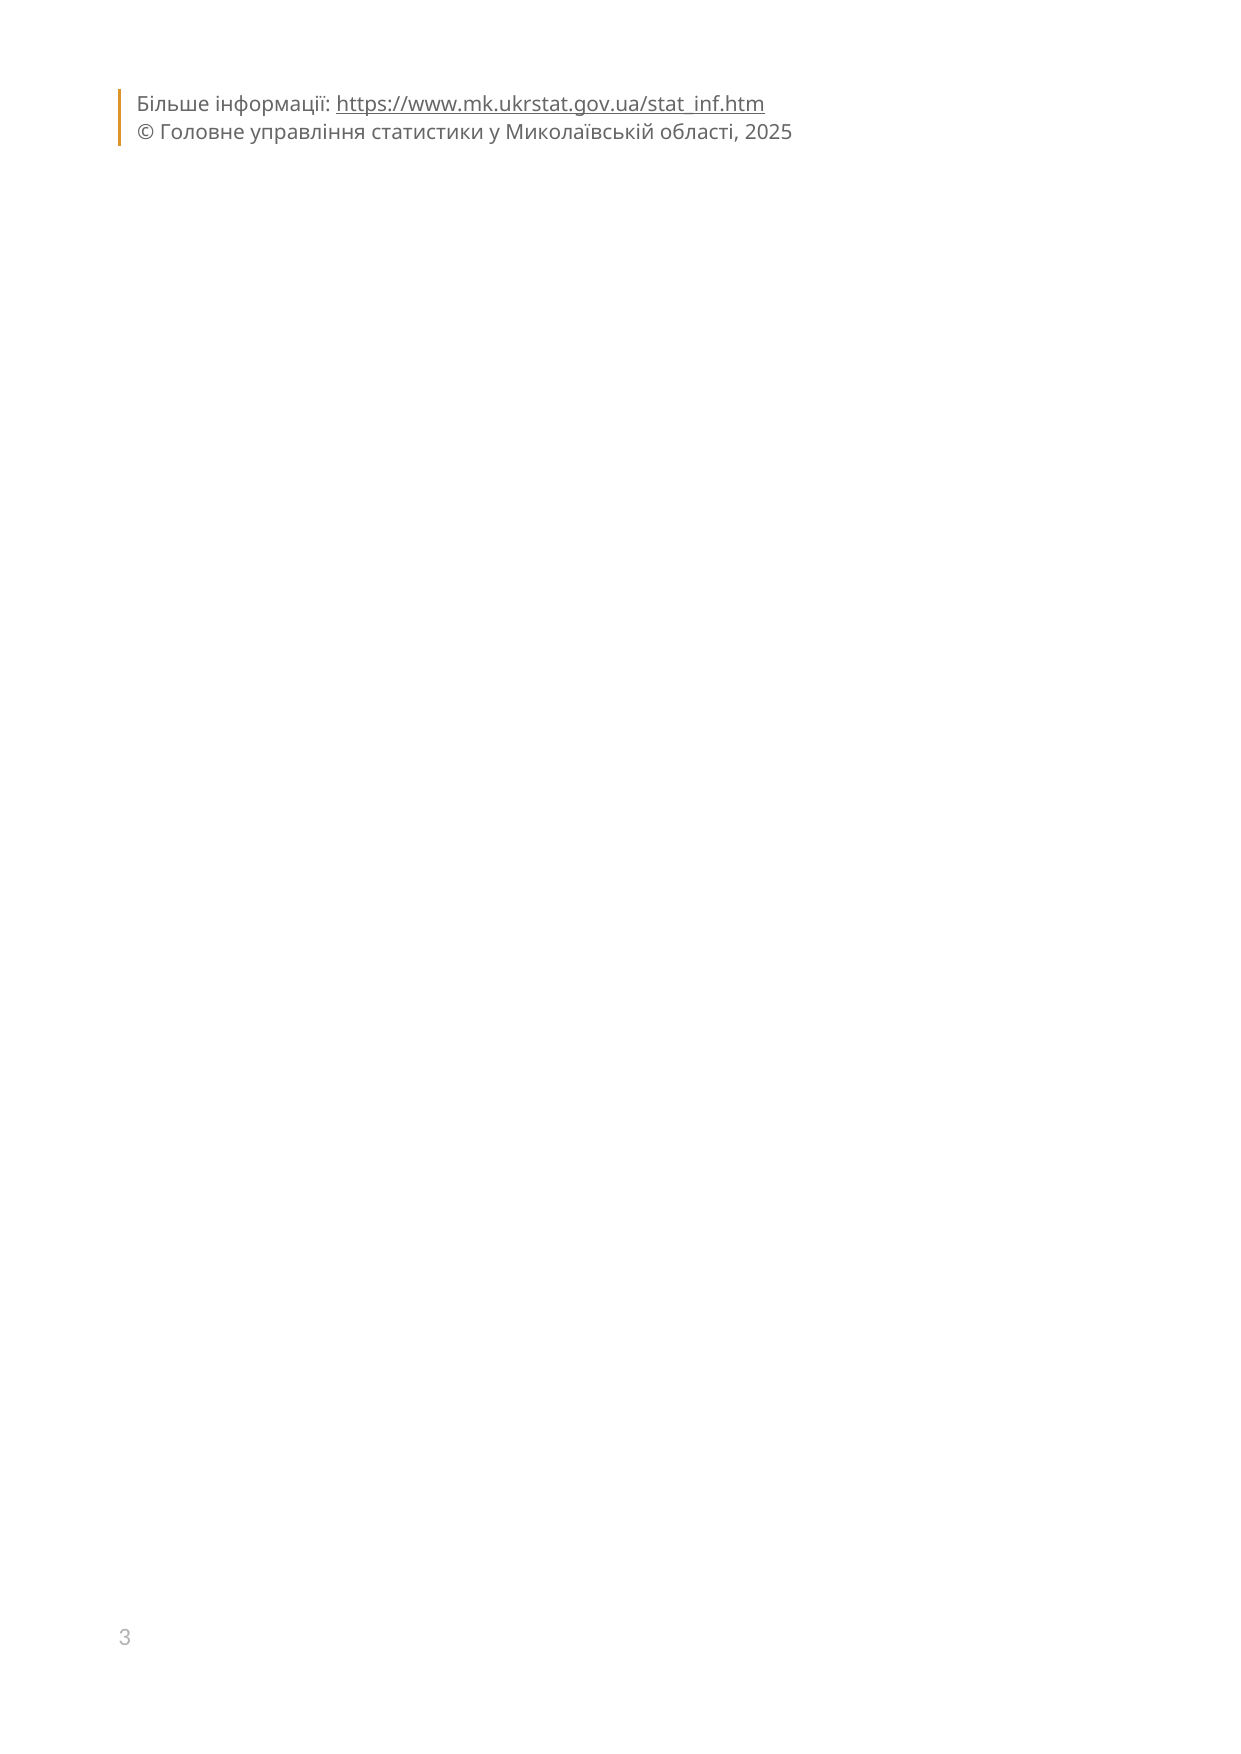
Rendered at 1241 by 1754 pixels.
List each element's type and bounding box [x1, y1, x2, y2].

table_header [121, 89, 1122, 146]
